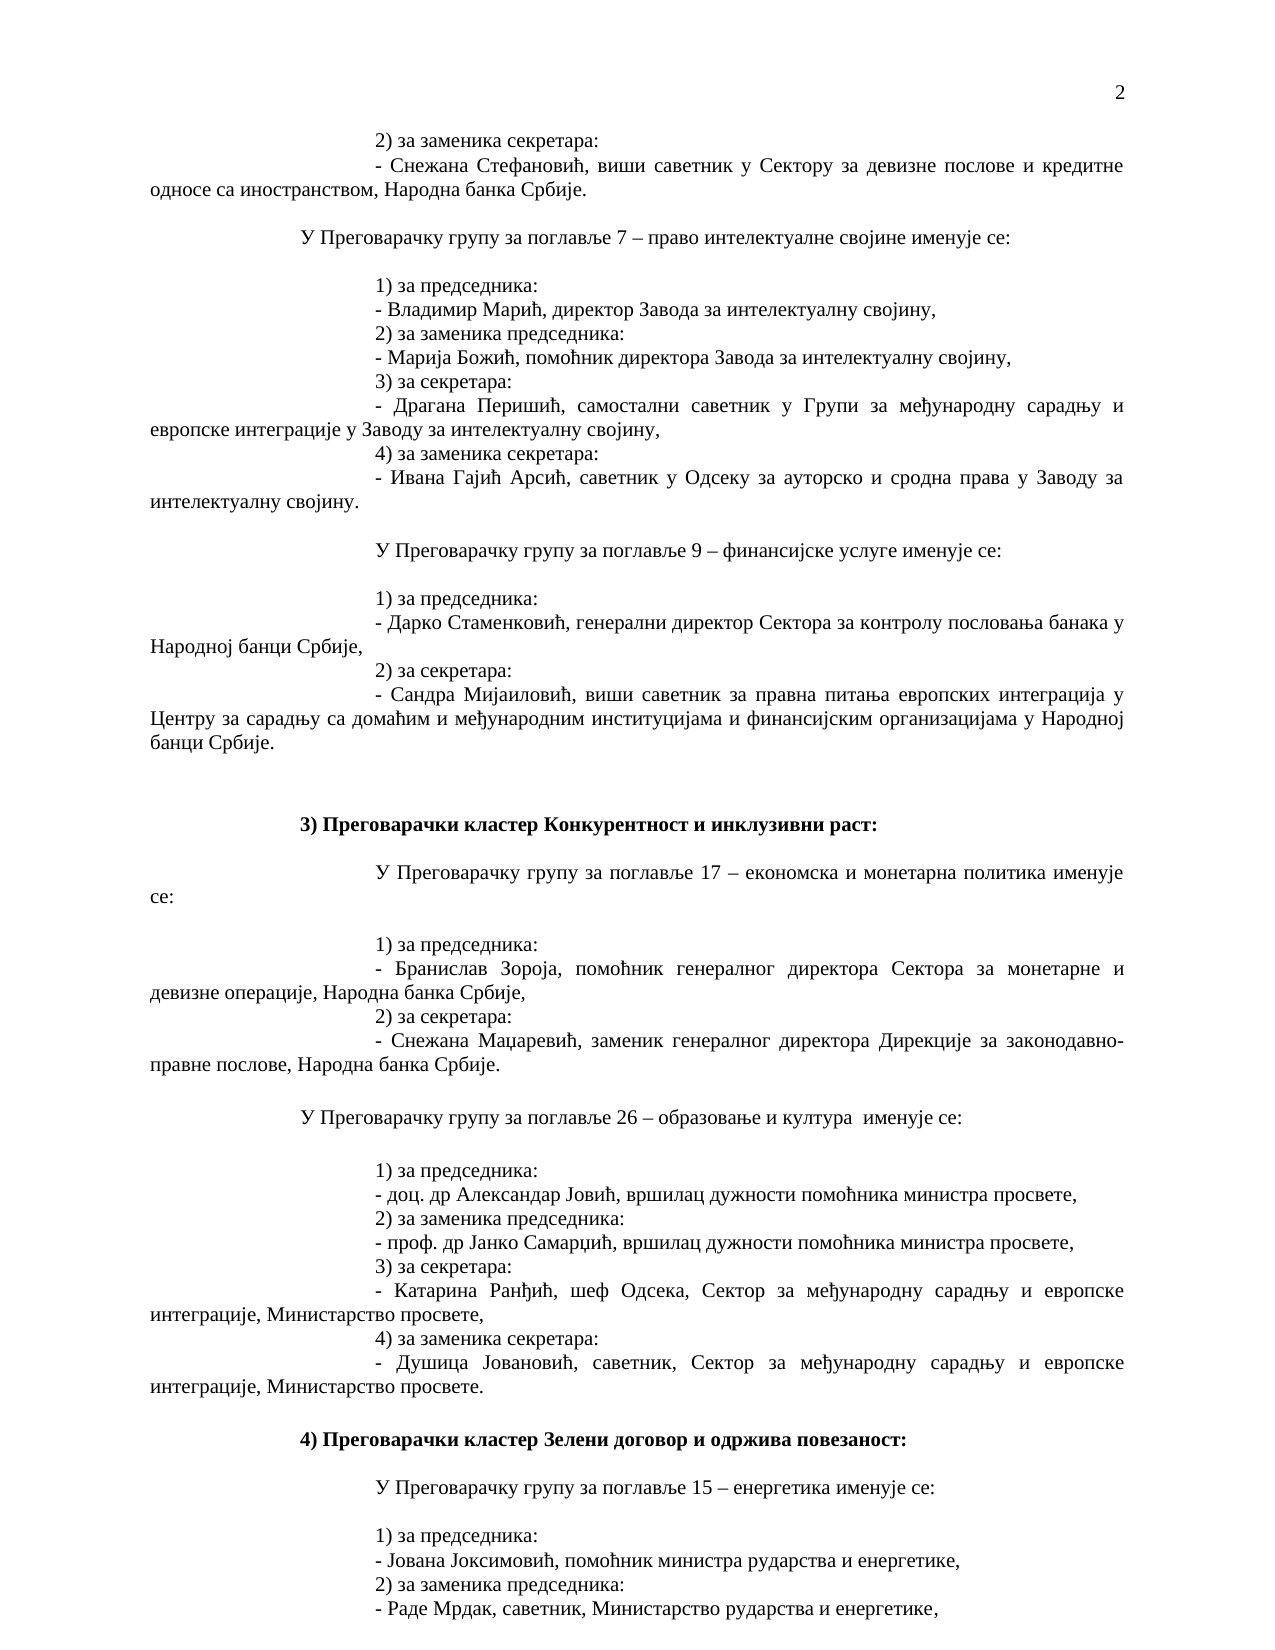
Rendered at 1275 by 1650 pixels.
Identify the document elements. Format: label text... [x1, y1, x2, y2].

list - Јована Јоксимовић, помоћник министра рударства и енергетике, [150, 1547, 1125, 1572]
list 2) за секретарa: [150, 658, 1125, 682]
list - Душица Јовановић, саветник, Сектор за међународну сарадњу и европске интеграције, Министарство просвете. [150, 1350, 1125, 1398]
list 1) за председника: [150, 1158, 1125, 1182]
list 2) за заменика председника: [150, 1206, 1125, 1230]
list - Бранислав Зороја, помоћник генералног директора Сектора за монетарне и девизне операције, Народна банка Србије, [150, 956, 1125, 1004]
list 2) за заменика председника: [150, 321, 1125, 345]
text 3) Преговарачки кластер Конкурентност и инклузивни раст: [150, 812, 1125, 836]
list 3) за секретарa: [150, 1254, 1125, 1278]
text У Преговарачку групу за поглавље 26 – образовање и култура именује се: [150, 1105, 1125, 1129]
text 4) Преговарачки кластер Зелени договор и одржива повезаност: [150, 1427, 1125, 1451]
list 3) за секретарa: [150, 369, 1125, 393]
list 2) за заменикa секретара: [150, 128, 1125, 152]
list - Катарина Ранђић, шеф Одсека, Сектор за међународну сарадњу и европске интеграције, Министарство просвете, [150, 1278, 1125, 1326]
list 2) за заменика председника: [150, 1572, 1125, 1596]
list - Сандра Мијаиловић, виши саветник за правна питања европских интеграција у Центру за сарадњу са домаћим и међународним институцијама и финансијским организацијама у Народној банци Србије. [150, 682, 1125, 754]
list - Снежана Стефановић, виши саветник у Сектору за девизне послове и кредитне односе са иностранством, Народна банка Србије. [150, 152, 1125, 201]
list 1) за председника: [150, 273, 1125, 297]
list 1) за председника: [150, 1523, 1125, 1547]
list - Ивана Гајић Арсић, саветник у Одсеку за ауторско и сродна права у Заводу за интелектуалну својину. [150, 465, 1125, 513]
list - Дарко Стаменковић, генерални директор Сектора за контролу пословања банака у Народној банци Србије, [150, 610, 1125, 658]
list - доц. др Александар Јовић, вршилац дужности помоћника министра просвете, [150, 1182, 1125, 1206]
list 4) за заменикa секретара: [150, 441, 1125, 465]
list - Марија Божић, помоћник директора Завода за интелектуалну својину, [150, 345, 1125, 369]
list 1) за председника: [150, 586, 1125, 610]
list У Преговарачку групу за поглавље 17 – економска и монетарна политика именује се: [150, 860, 1125, 908]
list 2 [150, 80, 1125, 104]
text У Преговарачку групу за поглавље 7 – право интелектуалне својине именује се: [150, 225, 1125, 249]
list - Снежана Маџаревић, заменик генералног директора Дирекције за законодавно-правне послове, Народна банка Србије. [150, 1028, 1125, 1076]
list - проф. др Јанко Самарџић, вршилац дужности помоћника министра просвете, [150, 1230, 1125, 1254]
list 2) за секретарa: [150, 1004, 1125, 1028]
list 1) за председника: [150, 932, 1125, 956]
list У Преговарачку групу за поглавље 9 – финансијске услуге именује се: [150, 537, 1125, 562]
list - Драгана Перишић, самостални саветник у Групи за међународну сарадњу и европске интеграције у Заводу за интелектуалну својину, [150, 393, 1125, 441]
list У Преговарачку групу за поглавље 15 – енергетика именује се: [150, 1475, 1125, 1499]
list 4) за заменикa секретара: [150, 1326, 1125, 1350]
list - Владимир Марић, директор Завода за интелектуалну својину, [150, 297, 1125, 321]
list - Раде Мрдак, саветник, Министарство рударства и енергетике, [150, 1596, 1125, 1620]
